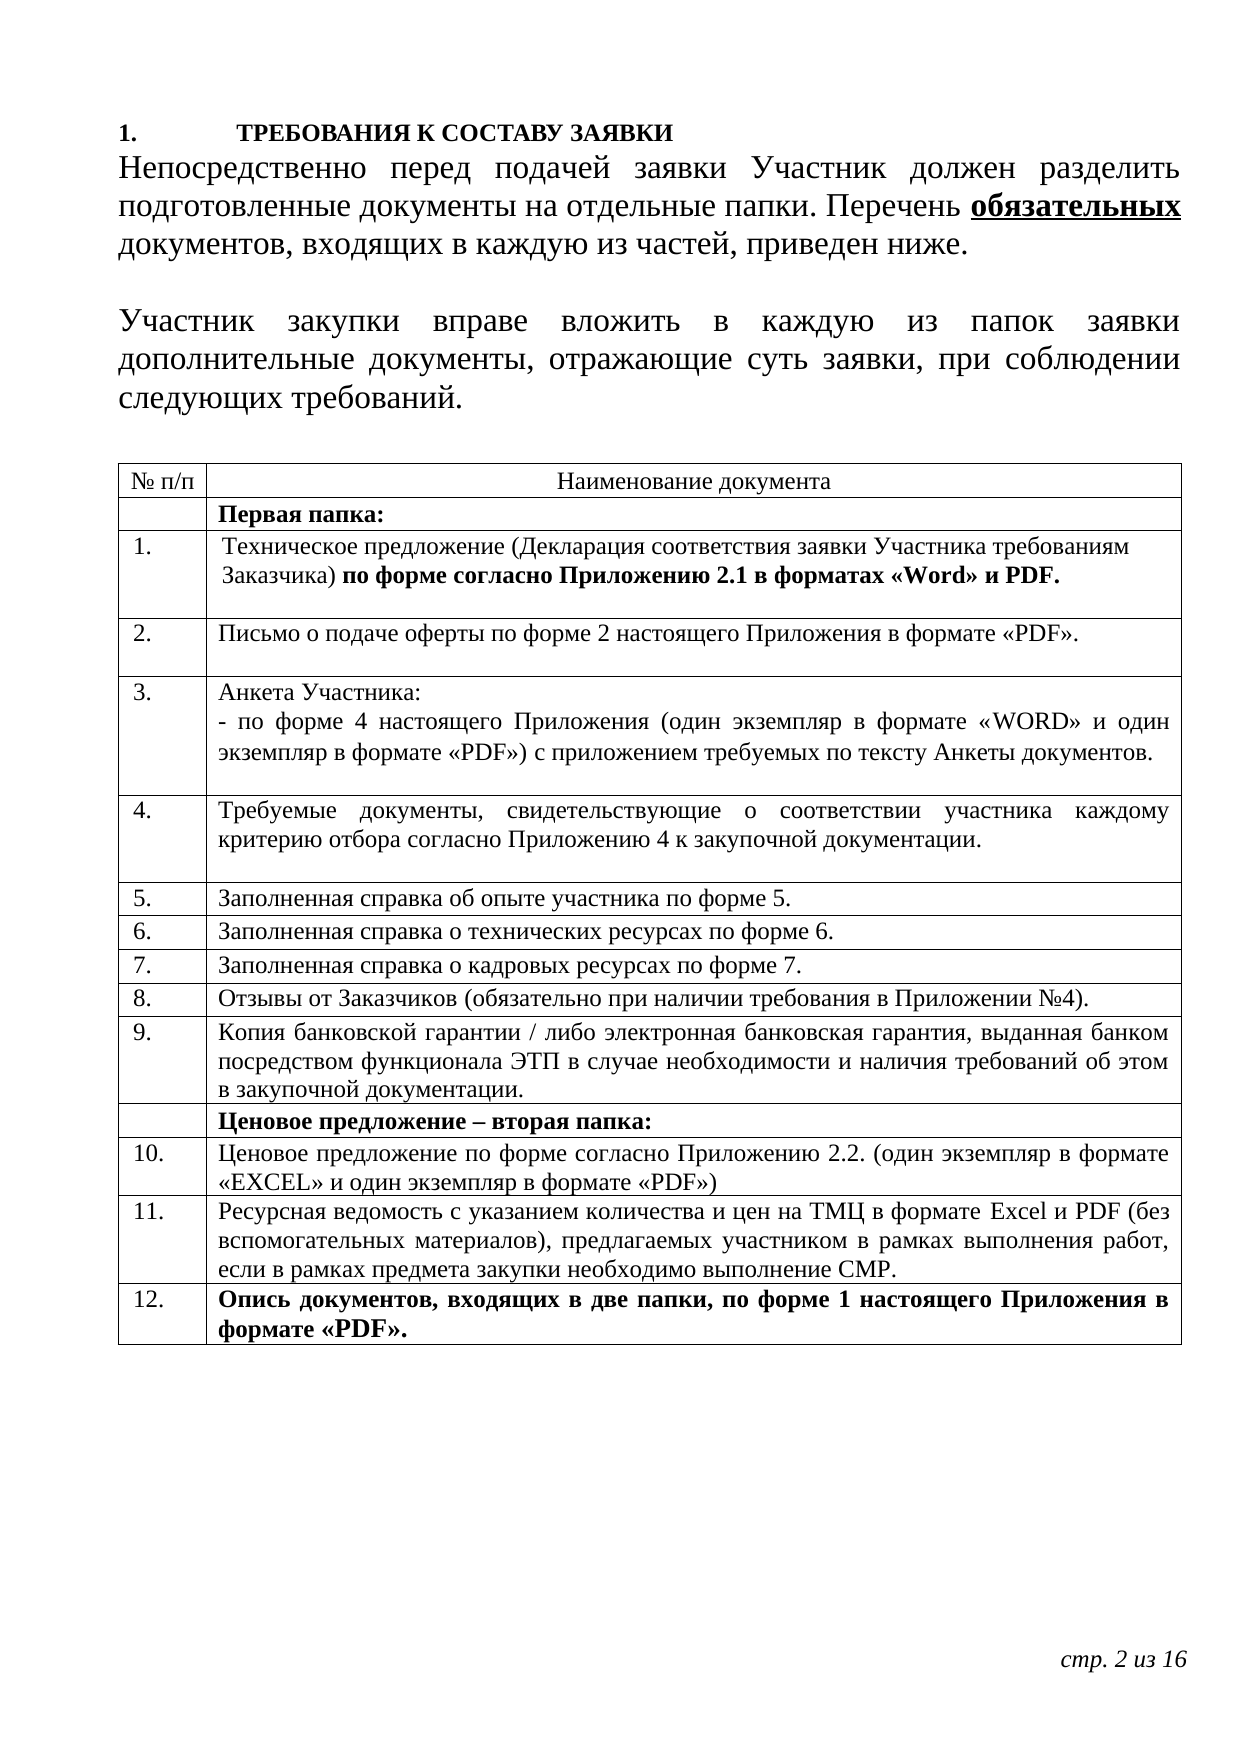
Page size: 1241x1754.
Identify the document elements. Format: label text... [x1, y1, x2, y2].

table_cell [119, 677, 206, 794]
table_cell [119, 916, 206, 949]
table_cell Копия банковской гарантии / либо электронная банковская гарантия, выданная банком посредством функционала ЭТП в случае необходимости и наличия требований об этом в закупочной документации. [207, 1017, 1181, 1103]
subtitle ТРЕБОВАНИЯ К СОСТАВУ ЗАЯВКИ [118, 118, 1181, 147]
table_cell [119, 531, 206, 617]
table_cell [119, 883, 206, 915]
table_header Наименование документа [207, 464, 1181, 497]
table_cell [119, 796, 206, 882]
table_cell Заполненная справка об опыте участника по форме 5. [207, 883, 1181, 915]
table_cell [119, 1284, 206, 1343]
table_cell Анкета Участника: - по форме 4 настоящего Приложения (один экземпляр в формате «WORD» и один экземпляр в формате «PDF») c приложением требуемых по тексту Анкеты документов. [207, 677, 1181, 794]
table_cell [119, 1138, 206, 1195]
table_cell [119, 619, 206, 676]
table_cell [119, 498, 206, 530]
table_cell Ценовое предложение – вторая папка: [207, 1104, 1181, 1137]
table_cell [119, 950, 206, 982]
table_cell [119, 1017, 206, 1103]
table_cell Заполненная справка о технических ресурсах по форме 6. [207, 916, 1181, 949]
table_cell Ценовое предложение по форме согласно Приложению 2.2. (один экземпляр в формате «EXCEL» и один экземпляр в формате «PDF») [207, 1138, 1181, 1195]
table_cell [119, 984, 206, 1016]
table_cell [119, 1196, 206, 1283]
table_cell Первая папка: [207, 498, 1181, 530]
table_cell [119, 1104, 206, 1137]
table_cell Письмо о подаче оферты по форме 2 настоящего Приложения в формате «PDF». [207, 619, 1181, 676]
table_cell Отзывы от Заказчиков (обязательно при наличии требования в Приложении №4). [207, 984, 1181, 1016]
table_cell Опись документов, входящих в две папки, по форме 1 настоящего Приложения в формате «PDF». [207, 1284, 1181, 1343]
list Участник закупки вправе вложить в каждую из папок заявки дополнительные документы, отражающие суть заявки, при соблюдении следующих требований. [118, 300, 1181, 415]
table_header № п/п [119, 464, 206, 497]
table_cell Ресурсная ведомость с указанием количества и цен на ТМЦ в формате Excel и PDF (без вспомогательных материалов), предлагаемых участником в рамках выполнения работ, если в рамках предмета закупки необходимо выполнение СМР. [207, 1196, 1181, 1283]
table_cell Требуемые документы, свидетельствующие о соответствии участника каждому критерию отбора согласно Приложению 4 к закупочной документации. [207, 796, 1181, 882]
table_cell Техническое предложение (Декларация соответствия заявки Участника требованиям Заказчика) по форме согласно Приложению 2.1 в форматах «Word» и PDF. [207, 531, 1181, 617]
list Непосредственно перед подачей заявки Участник должен разделить подготовленные документы на отдельные папки. Перечень обязательных документов, входящих в каждую из частей, приведен ниже. [118, 147, 1181, 262]
table_cell Заполненная справка о кадровых ресурсах по форме 7. [207, 950, 1181, 982]
